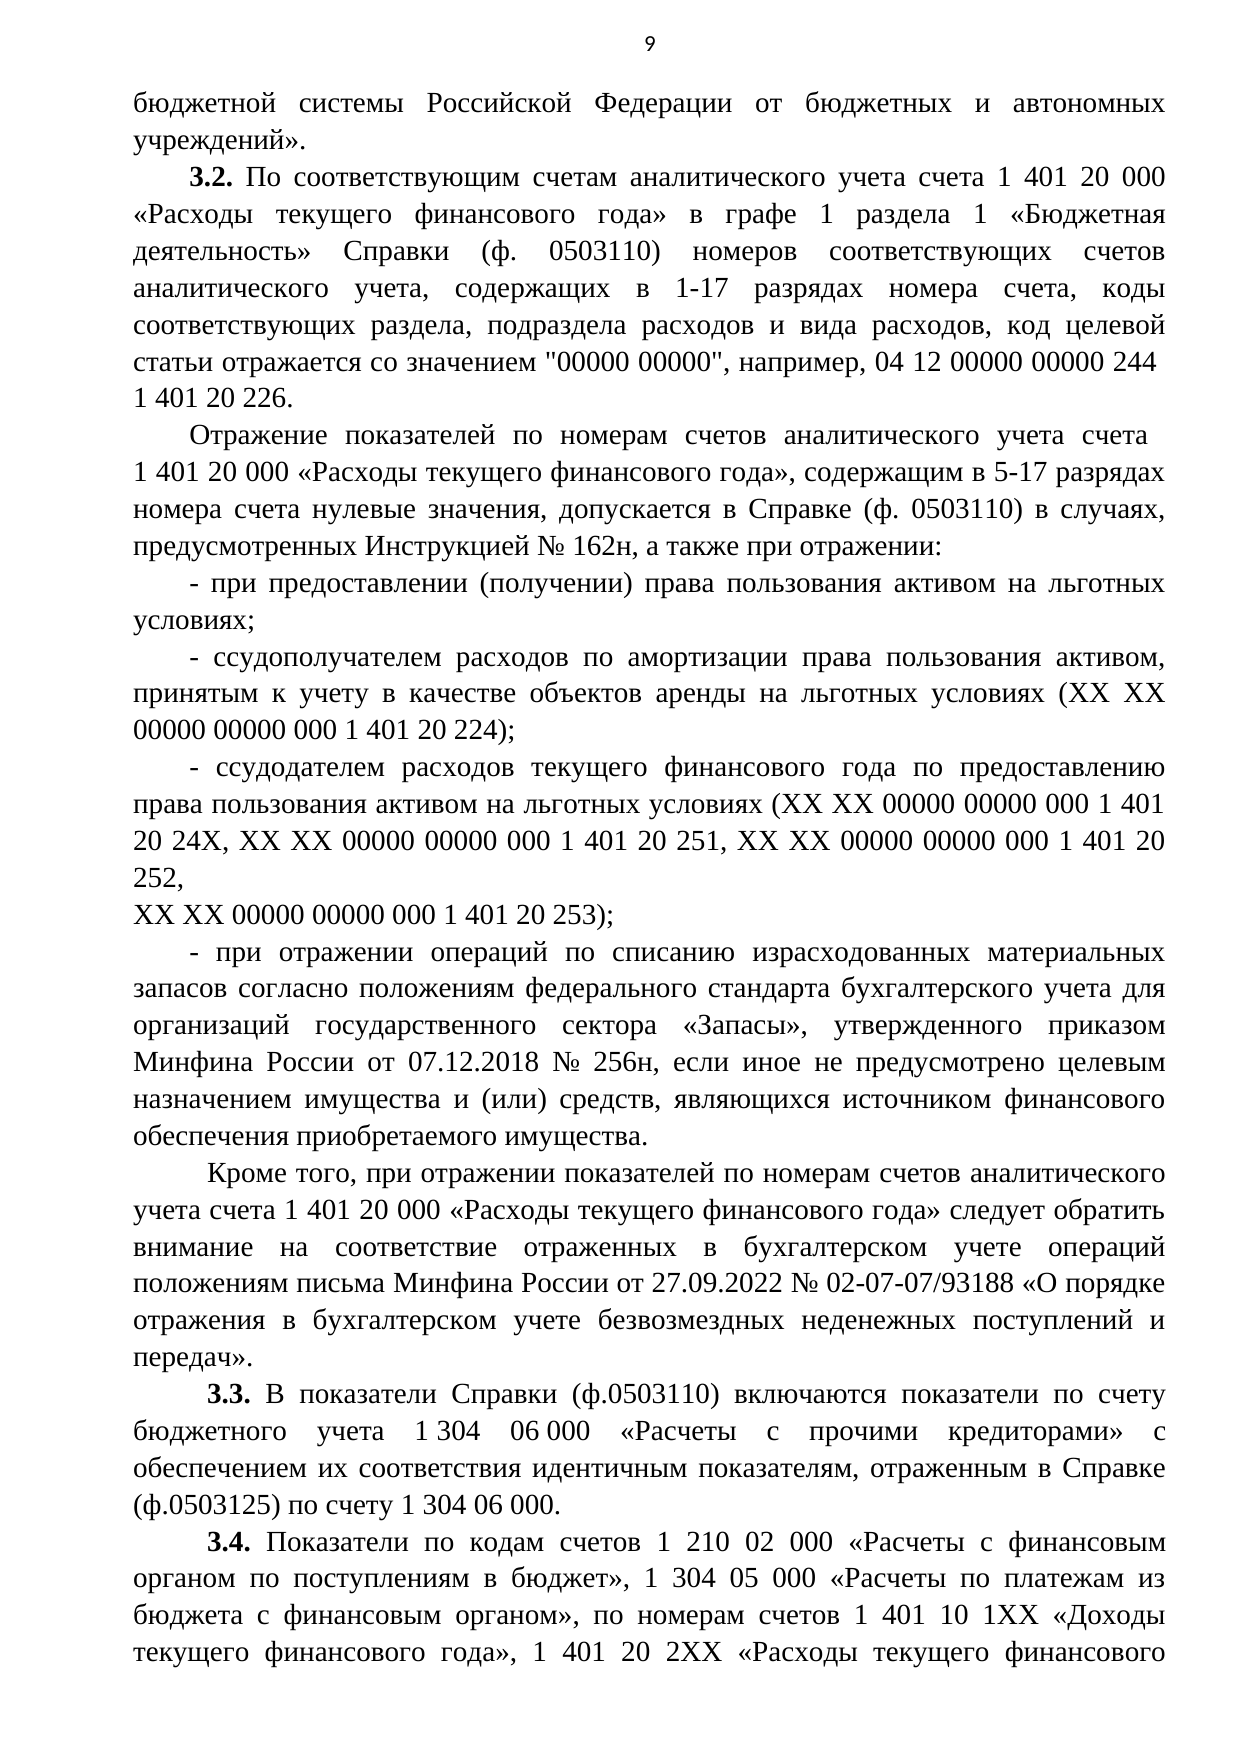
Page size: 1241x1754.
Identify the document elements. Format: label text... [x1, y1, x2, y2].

text Отражение показателей по номерам счетов аналитического учета счета 1 401 20 000 «Расходы текущего финансового года», содержащим в 5-17 разрядах номера счета нулевые значения, допускается в Справке (ф. 0503110) в случаях, предусмотренных Инструкцией № 162н, а также при отражении: [133, 417, 1167, 562]
text Кроме того, при отражении показателей по номерам счетов аналитического учета счета 1 401 20 000 «Расходы текущего финансового года» следует обратить внимание на соответствие отраженных в бухгалтерском учете операций положениям письма Минфина России от 27.09.2022 № 02-07-07/93188 «О порядке отражения в бухгалтерском учете безвозмездных неденежных поступлений и передач». [133, 1155, 1167, 1373]
text - при предоставлении (получении) права пользования активом на льготных условиях; [133, 565, 1167, 635]
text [133, 86, 1167, 156]
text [133, 1524, 1167, 1668]
text 3.3. В показатели Справки (ф.0503110) включаются показатели по счету бюджетного учета 1 304 06 000 «Расчеты с прочими кредиторами» с обеспечением их соответствия идентичным показателям, отраженным в Справке (ф.0503125) по счету 1 304 06 000. [133, 1376, 1167, 1520]
text 3.2. По соответствующим счетам аналитического учета счета 1 401 20 000 «Расходы текущего финансового года» в графе 1 раздела 1 «Бюджетная деятельность» Справки (ф. 0503110) номеров соответствующих счетов аналитического учета, содержащих в 1-17 разрядах номера счета, коды соответствующих раздела, подраздела расходов и вида расходов, код целевой статьи отражается со значением "00000 00000", например, 04 12 00000 00000 244 1 401 20 226. [133, 159, 1167, 414]
text - ссудополучателем расходов по амортизации права пользования активом, принятым к учету в качестве объектов аренды на льготных условиях (XX XX 00000 00000 000 1 401 20 224); [133, 639, 1167, 746]
text - ссудодателем расходов текущего финансового года по предоставлению права пользования активом на льготных условиях (XX XX 00000 00000 000 1 401 20 24X, XX XX 00000 00000 000 1 401 20 251, XX XX 00000 00000 000 1 401 20 252, XX XX 00000 00000 000 1 401 20 253); [133, 749, 1167, 930]
text - при отражении операций по списанию израсходованных материальных запасов согласно положениям федерального стандарта бухгалтерского учета для организаций государственного сектора «Запасы», утвержденного приказом Минфина России от 07.12.2018 № 256н, если иное не предусмотрено целевым назначением имущества и (или) средств, являющихся источником финансового обеспечения приобретаемого имущества. [133, 934, 1167, 1152]
